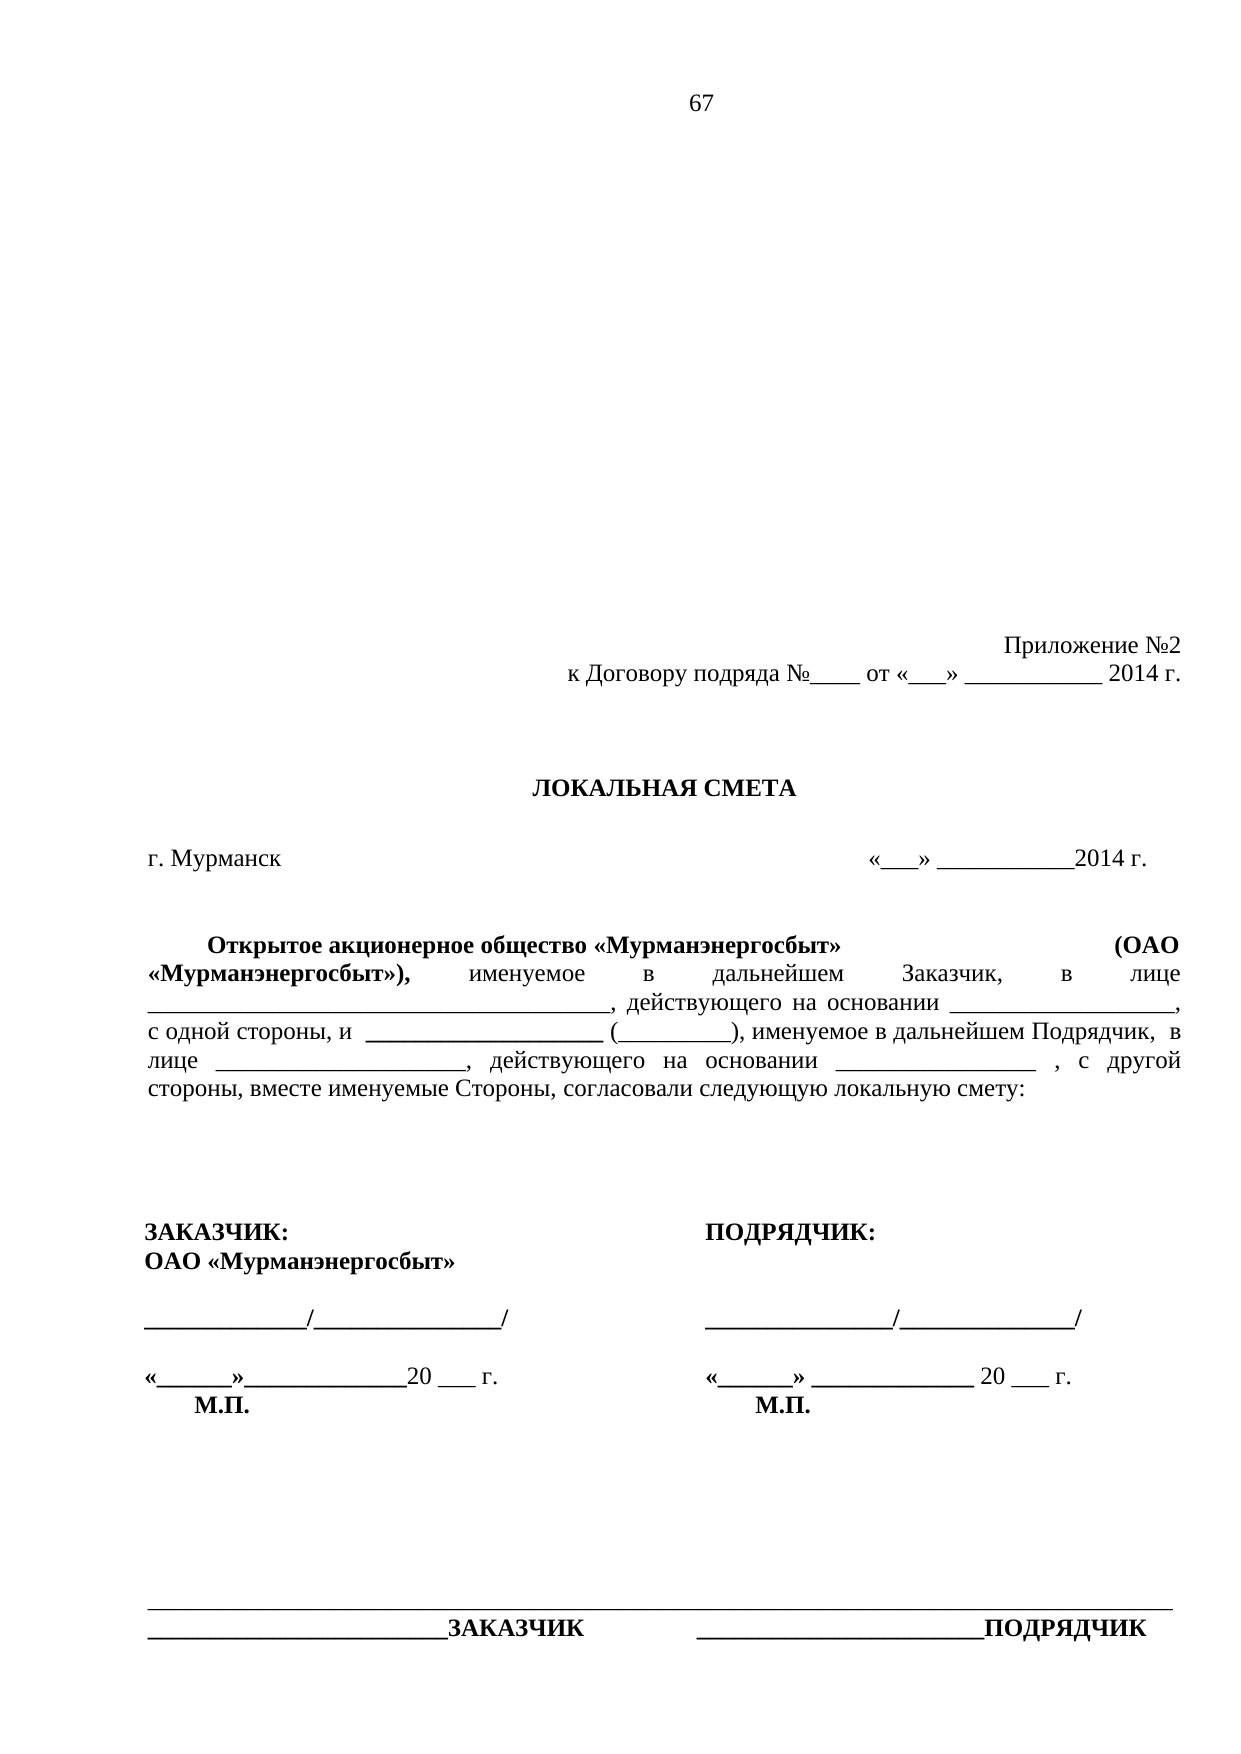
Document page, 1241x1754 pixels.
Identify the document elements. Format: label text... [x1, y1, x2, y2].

text Приложение №2 [148, 630, 1181, 658]
text ЛОКАЛЬНАЯ СМЕТА [148, 773, 1181, 802]
text г. Мурманск «___» ___________2014 г. [148, 843, 1181, 872]
text Открытое акционерное общество «Мурманэнергосбыт» (ОАО «Мурманэнергосбыт»), именуемое в дальнейшем Заказчик, в лице _____________________________________, действующего на основании __________________, с одной стороны, и ___________________ (_________), именуемое в дальнейшем Подрядчик, в лице ____________________, действующего на основании ________________ , с другой стороны, вместе именуемые Стороны, согласовали следующую локальную смету: [148, 930, 1181, 1102]
text к Договору подряда №____ от «___» ___________ 2014 г. [148, 658, 1181, 687]
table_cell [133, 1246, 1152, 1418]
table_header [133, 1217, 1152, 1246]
